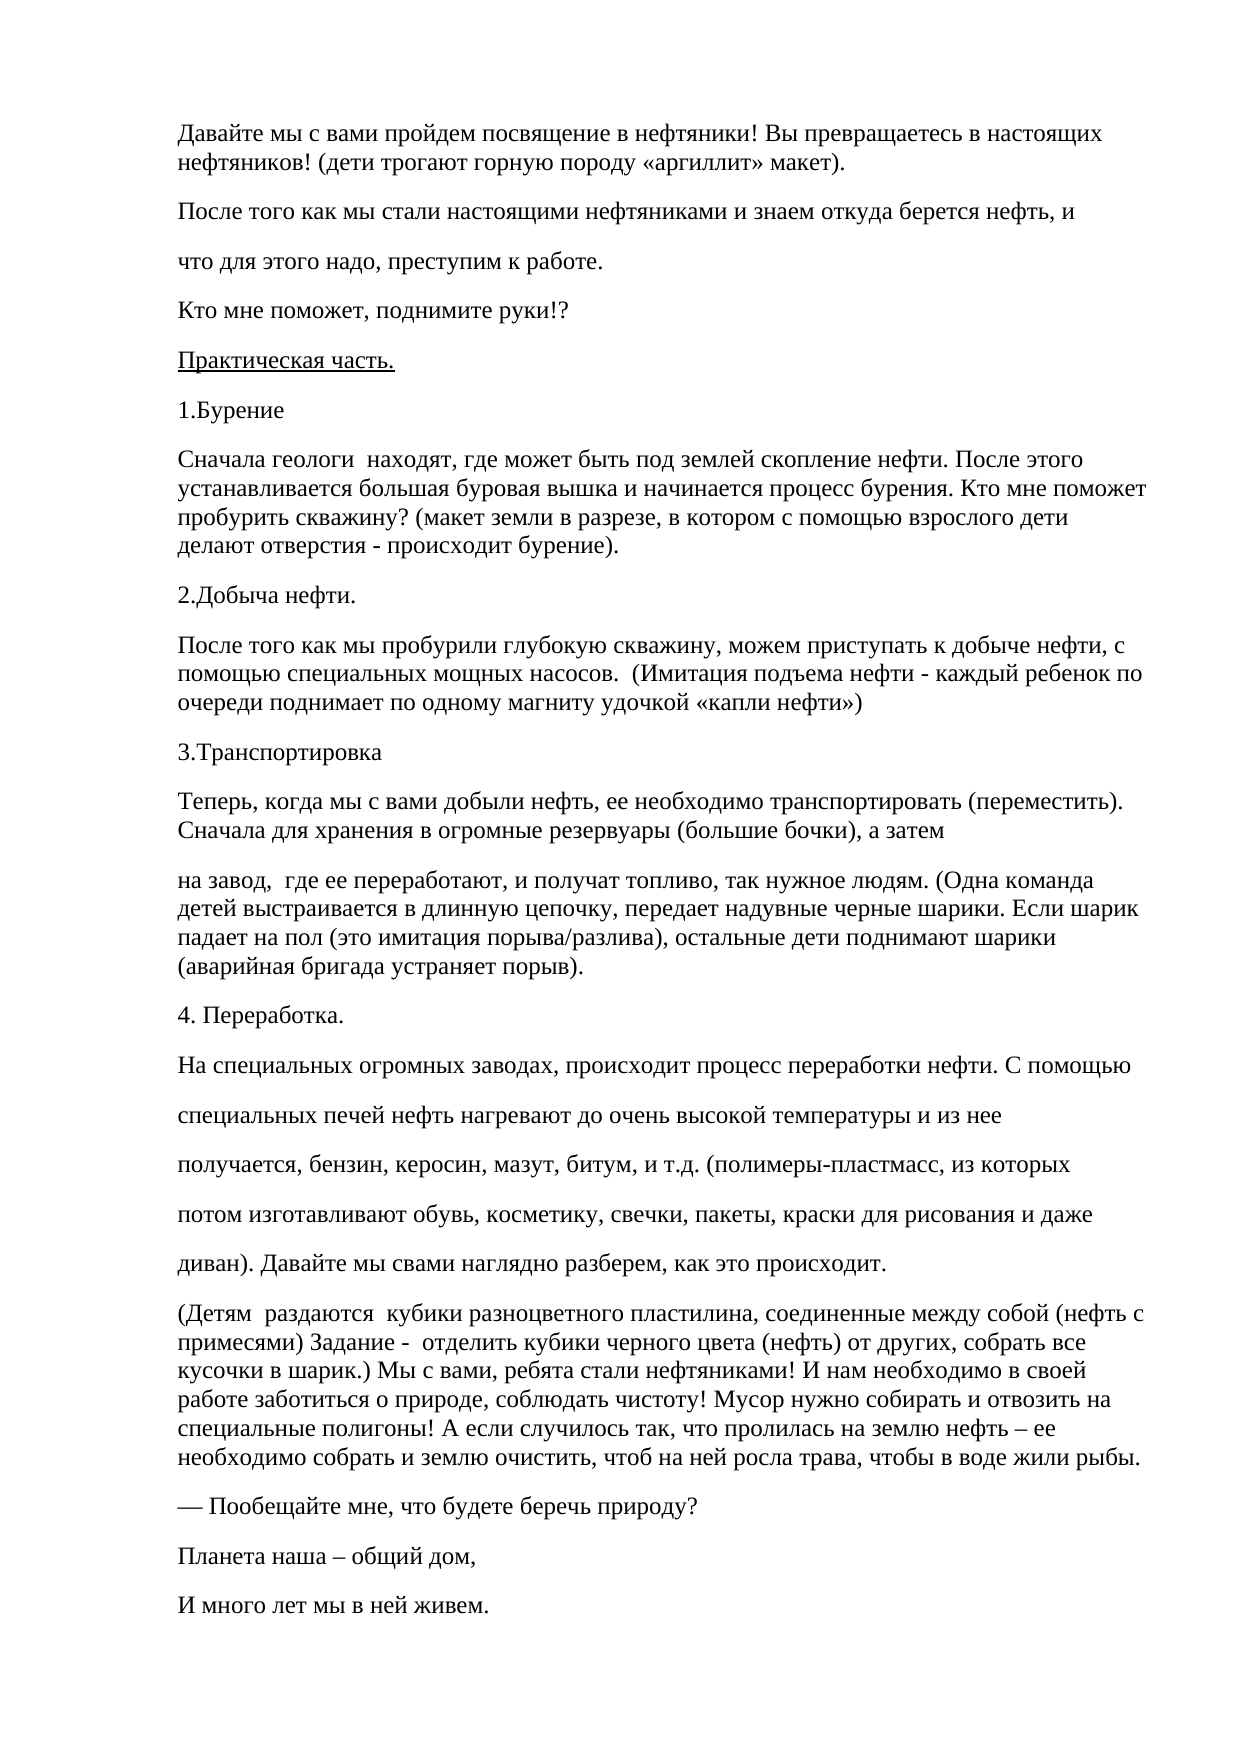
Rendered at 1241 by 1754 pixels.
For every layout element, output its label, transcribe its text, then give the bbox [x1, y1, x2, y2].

text Давайте мы с вами пройдем посвящение в нефтяники! Вы превращаетесь в настоящих нефтяников! (дети трогают горную породу «аргиллит» макет). [177, 118, 1152, 176]
text Кто мне поможет, поднимите руки!? [177, 296, 1152, 324]
text — Пообещайте мне, что будете беречь природу? [177, 1491, 1152, 1520]
text Практическая часть. [177, 345, 1152, 374]
text И много лет мы в ней живем. [177, 1591, 1152, 1619]
text диван). Давайте мы свами наглядно разберем, как это происходит. [177, 1248, 1152, 1277]
text Планета наша – общий дом, [177, 1541, 1152, 1570]
text После того как мы стали настоящими нефтяниками и знаем откуда берется нефть, и [177, 196, 1152, 225]
text (Детям раздаются кубики разноцветного пластилина, соединенные между собой (нефть с примесями) Задание - отделить кубики черного цвета (нефть) от других, собрать все кусочки в шарик.) Мы с вами, ребята стали нефтяниками! И нам необходимо в своей работе заботиться о природе, соблюдать чистоту! Мусор нужно собирать и отвозить на специальные полигоны! А если случилось так, что пролилась на землю нефть – ее необходимо собрать и землю очистить, чтоб на ней росла трава, чтобы в воде жили рыбы. [177, 1298, 1152, 1471]
text На специальных огромных заводах, происходит процесс переработки нефти. С помощью [177, 1050, 1152, 1079]
text специальных печей нефть нагревают до очень высокой температуры и из нее [177, 1100, 1152, 1128]
text получается, бензин, керосин, мазут, битум, и т.д. (полимеры-пластмасс, из которых [177, 1149, 1152, 1178]
text Теперь, когда мы с вами добыли нефть, ее необходимо транспортировать (переместить). Сначала для хранения в огромные резервуары (большие бочки), а затем [177, 786, 1152, 844]
text Сначала геологи находят, где может быть под землей скопление нефти. После этого устанавливается большая буровая вышка и начинается процесс бурения. Кто мне поможет пробурить скважину? (макет земли в разрезе, в котором с помощью взрослого дети делают отверстия - происходит бурение). [177, 444, 1152, 559]
text После того как мы пробурили глубокую скважину, можем приступать к добыче нефти, с помощью специальных мощных насосов. (Имитация подъема нефти - каждый ребенок по очереди поднимает по одному магниту удочкой «капли нефти») [177, 630, 1152, 716]
text на завод, где ее переработают, и получат топливо, так нужное людям. (Одна команда детей выстраивается в длинную цепочку, передает надувные черные шарики. Если шарик падает на пол (это имитация порыва/разлива), остальные дети поднимают шарики (аварийная бригада устраняет порыв). [177, 865, 1152, 980]
text потом изготавливают обувь, косметику, свечки, пакеты, краски для рисования и даже [177, 1199, 1152, 1228]
text 1.Бурение [177, 395, 1152, 423]
text 3.Транспортировка [177, 737, 1152, 766]
text что для этого надо, преступим к работе. [177, 246, 1152, 275]
text 2.Добыча нефти. [177, 580, 1152, 609]
text 4. Переработка. [177, 1001, 1152, 1029]
